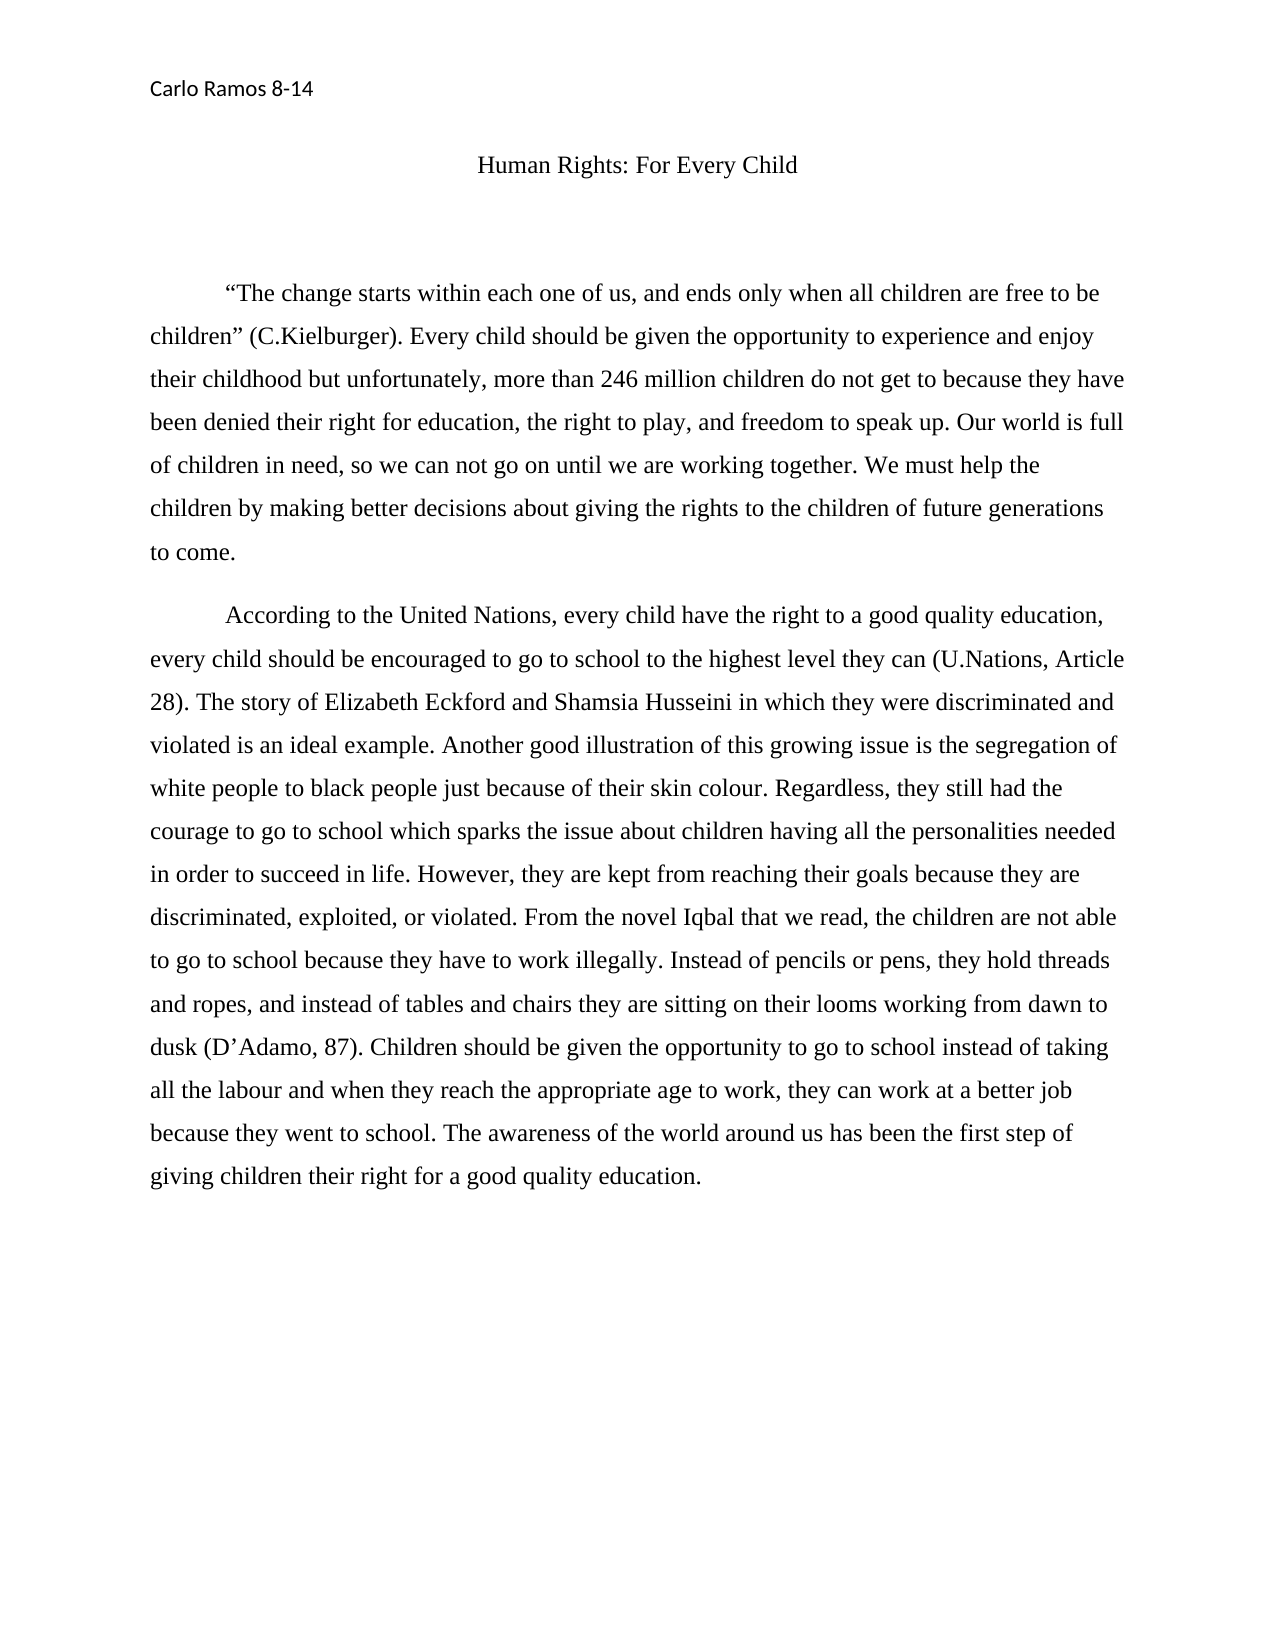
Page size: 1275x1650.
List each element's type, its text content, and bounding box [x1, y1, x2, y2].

text Human Rights: For Every Child [150, 150, 1125, 179]
text According to the United Nations, every child have the right to a good quality education, every child should be encouraged to go to school to the highest level they can (U.Nations, Article 28). The story of Elizabeth Eckford and Shamsia Husseini in which they were discriminated and violated is an ideal example. Another good illustration of this growing issue is the segregation of white people to black people just because of their skin colour. Regardless, they still had the courage to go to school which sparks the issue about children having all the personalities needed in order to succeed in life. However, they are kept from reaching their goals because they are discriminated, exploited, or violated. From the novel Iqbal that we read, the children are not able to go to school because they have to work illegally. Instead of pencils or pens, they hold threads and ropes, and instead of tables and chairs they are sitting on their looms working from dawn to dusk (D’Adamo, 87). Children should be given the opportunity to go to school instead of taking all the labour and when they reach the appropriate age to work, they can work at a better job because they went to school. The awareness of the world around us has been the first step of giving children their right for a good quality education. [150, 601, 1125, 1190]
text “The change starts within each one of us, and ends only when all children are free to be children” (C.Kielburger). Every child should be given the opportunity to experience and enjoy their childhood but unfortunately, more than 246 million children do not get to because they have been denied their right for education, the right to play, and freedom to speak up. Our world is full of children in need, so we can not go on until we are working together. We must help the children by making better decisions about giving the rights to the children of future generations to come. [150, 278, 1125, 565]
